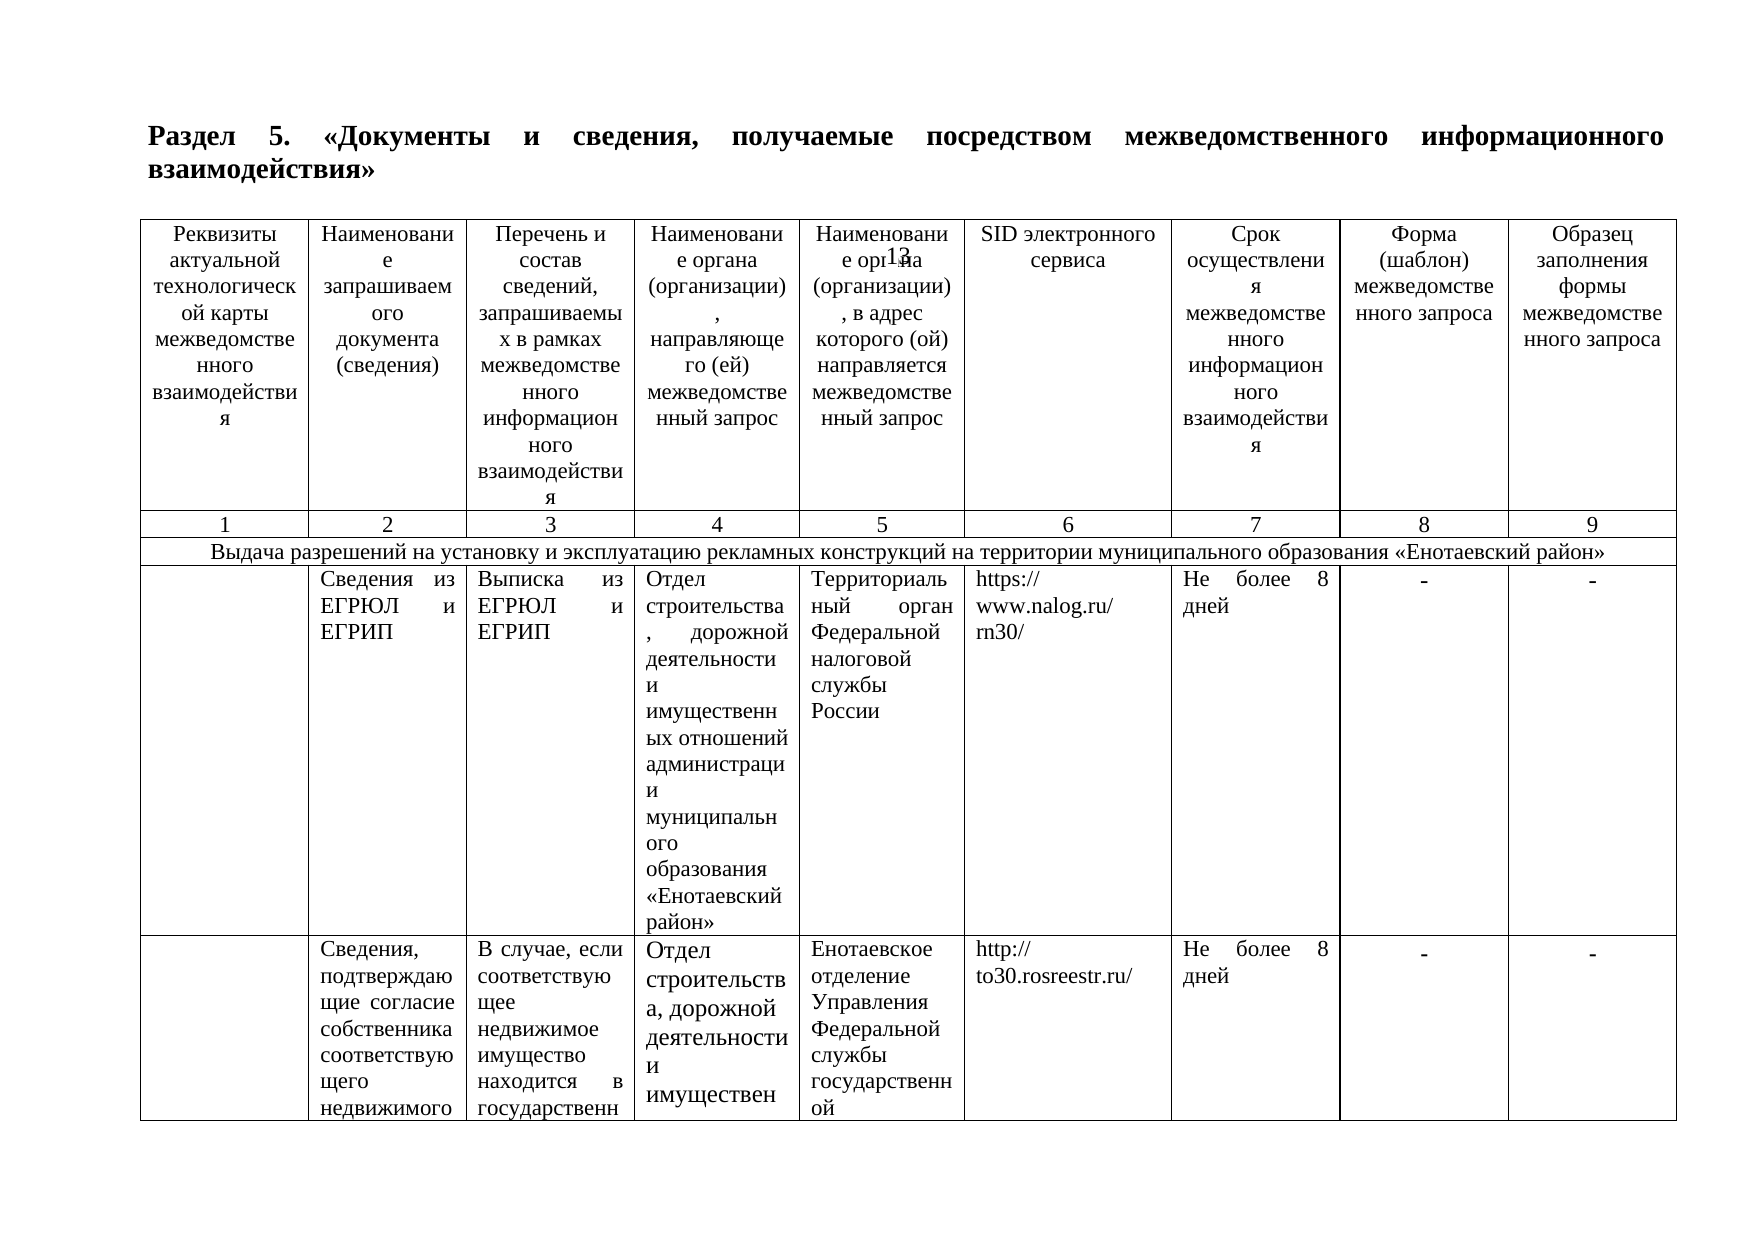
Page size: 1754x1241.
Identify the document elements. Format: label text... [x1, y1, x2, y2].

table_cell 3 [467, 511, 634, 537]
table_cell 7 [1172, 511, 1339, 537]
table_cell 2 [309, 511, 466, 537]
table_header Форма (шаблон) межведомственного запроса [1341, 220, 1508, 510]
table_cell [635, 936, 799, 1120]
table_cell Не более 8 дней [1172, 566, 1339, 934]
table_cell Выписка из ЕГРЮЛ и ЕГРИП [467, 566, 634, 934]
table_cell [800, 936, 964, 1120]
table_cell 1 [141, 511, 308, 537]
table_header SID электронного сервиса [965, 220, 1171, 510]
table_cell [965, 936, 1171, 1120]
text Раздел 5. «Документы и сведения, получаемые посредством межведомственного информационного взаимодействия» [148, 118, 1665, 185]
table_cell Отдел строительства, дорожной деятельности и имущественных отношений администрации муниципального образования «Енотаевский район» [635, 566, 799, 934]
table_header Образец заполнения формы межведомственного запроса [1509, 220, 1676, 510]
table_header Наименование запрашиваемого документа (сведения) [309, 220, 466, 510]
table_cell Выдача разрешений на установку и эксплуатацию рекламных конструкций на территории муниципального образования «Енотаевский район» [141, 538, 1676, 564]
table_cell Территориальный орган Федеральной налоговой службы России [800, 566, 964, 934]
table_cell 8 [1341, 511, 1508, 537]
table_cell 4 [635, 511, 799, 537]
table_cell - [1341, 566, 1508, 934]
table_header Наименование органа (организации), в адрес которого (ой) направляется межведомственный запрос [800, 220, 964, 510]
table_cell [467, 936, 634, 1120]
table_cell 6 [965, 511, 1171, 537]
table_header Наименование органа (организации), направляющего (ей) межведомственный запрос [635, 220, 799, 510]
table_cell Сведения из ЕГРЮЛ и ЕГРИП [309, 566, 466, 934]
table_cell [309, 936, 466, 1120]
table_cell 5 [800, 511, 964, 537]
table_header Перечень и состав сведений, запрашиваемых в рамках межведомственного информационного взаимодействия [467, 220, 634, 510]
table_header Срок осуществления межведомственного информационного взаимодействия [1172, 220, 1339, 510]
table_header Реквизиты актуальной технологической карты межведомственного взаимодействия [141, 220, 308, 510]
table_cell - [1509, 566, 1676, 934]
table_cell 9 [1509, 511, 1676, 537]
table_cell https://www.nalog.ru/rn30/ [965, 566, 1171, 934]
table_cell - [1341, 936, 1508, 1120]
table_cell [141, 566, 308, 934]
table_cell Не более 8 дней [1172, 936, 1339, 1120]
table_cell - [1509, 936, 1676, 1120]
table_cell [141, 936, 308, 1120]
